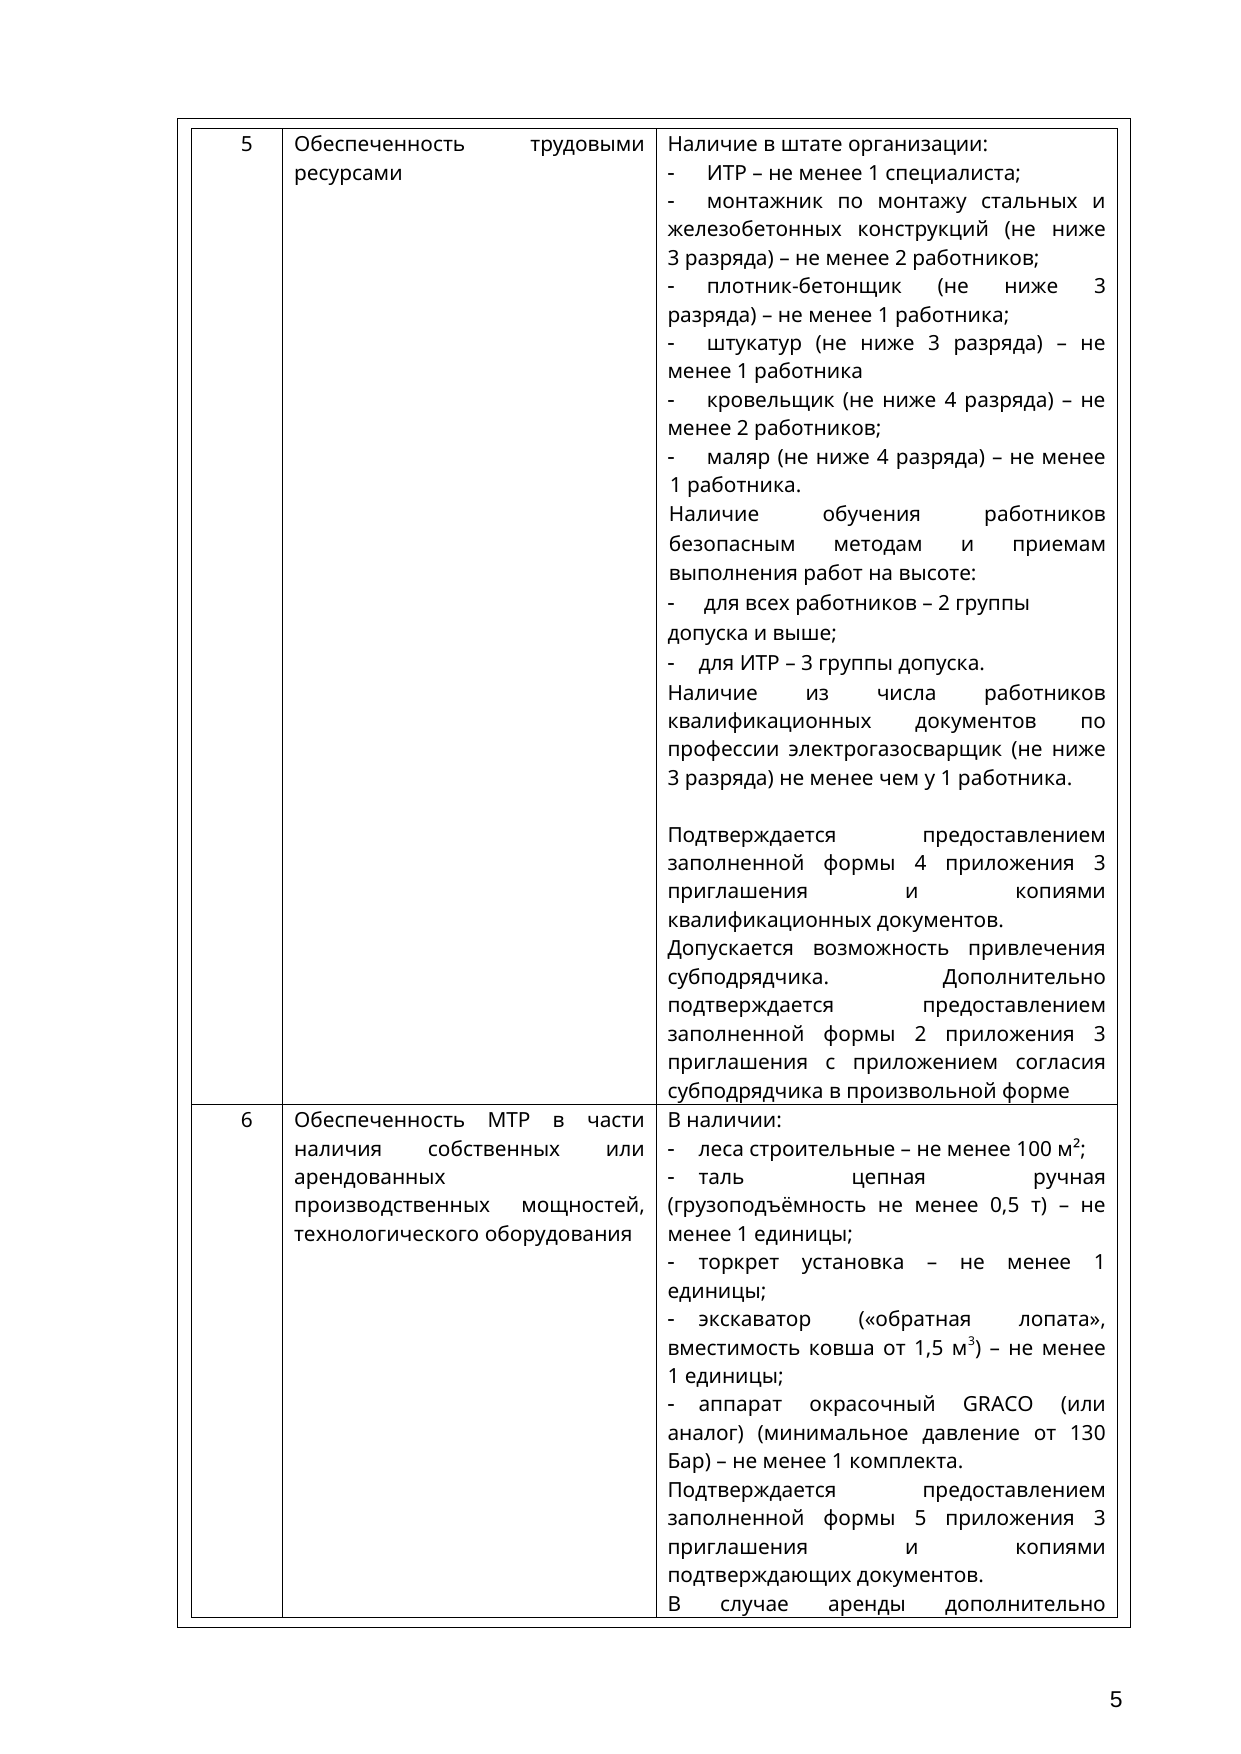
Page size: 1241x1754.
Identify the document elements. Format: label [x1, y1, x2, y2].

table_cell [178, 119, 1130, 1627]
